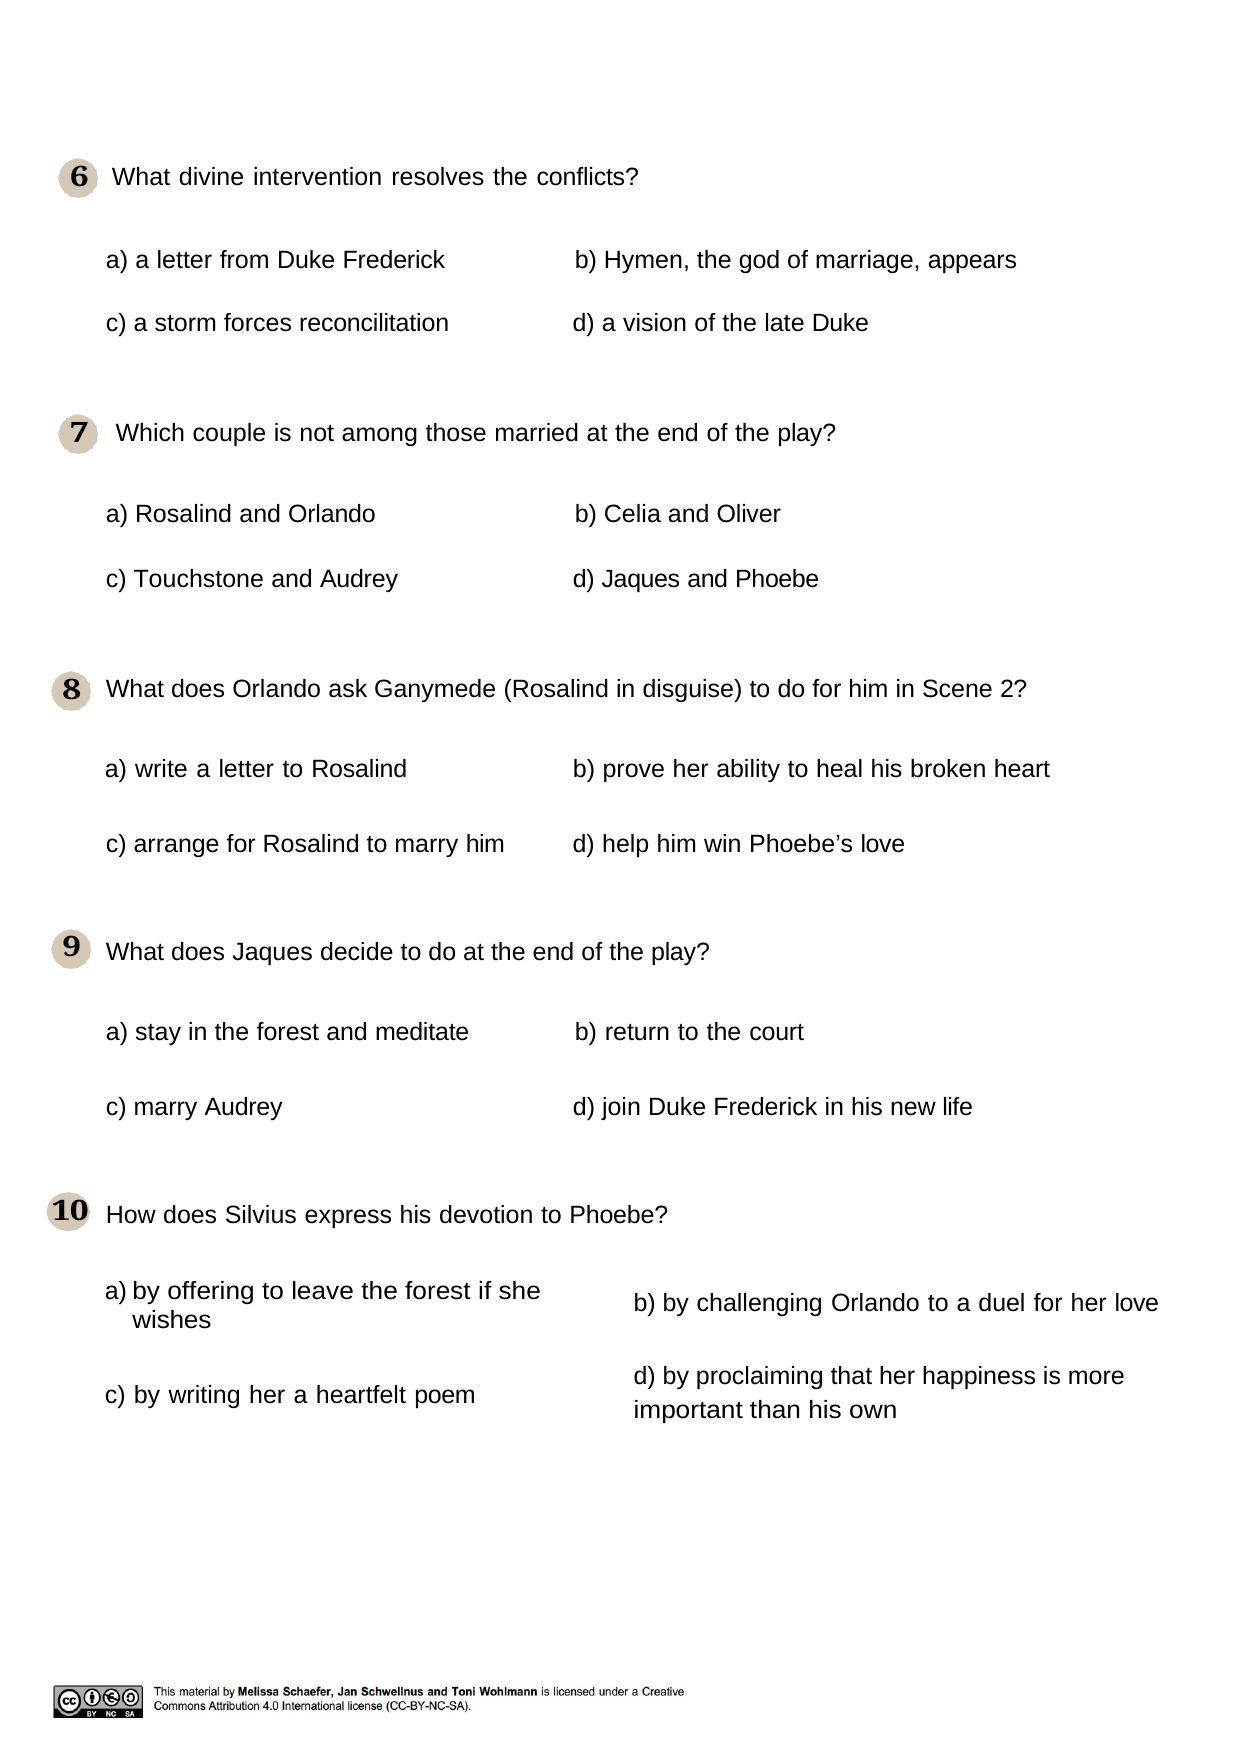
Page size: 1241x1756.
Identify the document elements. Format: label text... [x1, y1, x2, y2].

list by challenging Orlando to a duel for her love [633, 1288, 1240, 1317]
text What does Orlando ask Ganymede (Rosalind in disguise) to do for him in Scene 2? [106, 674, 1240, 703]
picture [47, 1682, 719, 1725]
text What does Jaques decide to do at the end of the play? [106, 937, 1240, 966]
list by offering to leave the forest if she wishes [104, 1276, 615, 1334]
text c) by writing her a heartfelt poem [104, 1379, 615, 1408]
text Which couple is not among those married at the end of the play? [115, 418, 1240, 447]
text What divine intervention resolves the conflicts? [112, 162, 1240, 190]
picture [51, 929, 91, 969]
text c) marry Audrey d) join Duke Frederick in his new life [106, 1092, 1240, 1121]
text a) stay in the forest and meditate b) return to the court [106, 1017, 1240, 1046]
picture [51, 671, 91, 711]
picture [58, 158, 98, 198]
text c) Touchstone and Audrey d) Jaques and Phoebe [106, 564, 1240, 593]
text a) write a letter to Rosalind b) prove her ability to heal his broken heart [104, 754, 1240, 783]
text a) Rosalind and Orlando b) Celia and Oliver [106, 499, 1240, 527]
text a) a letter from Duke Frederick b) Hymen, the god of marriage, appears [106, 245, 1240, 274]
text c) a storm forces reconcilitation d) a vision of the late Duke [106, 308, 1240, 336]
text How does Silvius express his devotion to Phoebe? [106, 1200, 1240, 1229]
picture [58, 414, 98, 454]
text c) arrange for Rosalind to marry him d) help him win Phoebe’s love [106, 829, 1240, 858]
text d) by proclaiming that her happiness is more important than his own [633, 1361, 1131, 1424]
